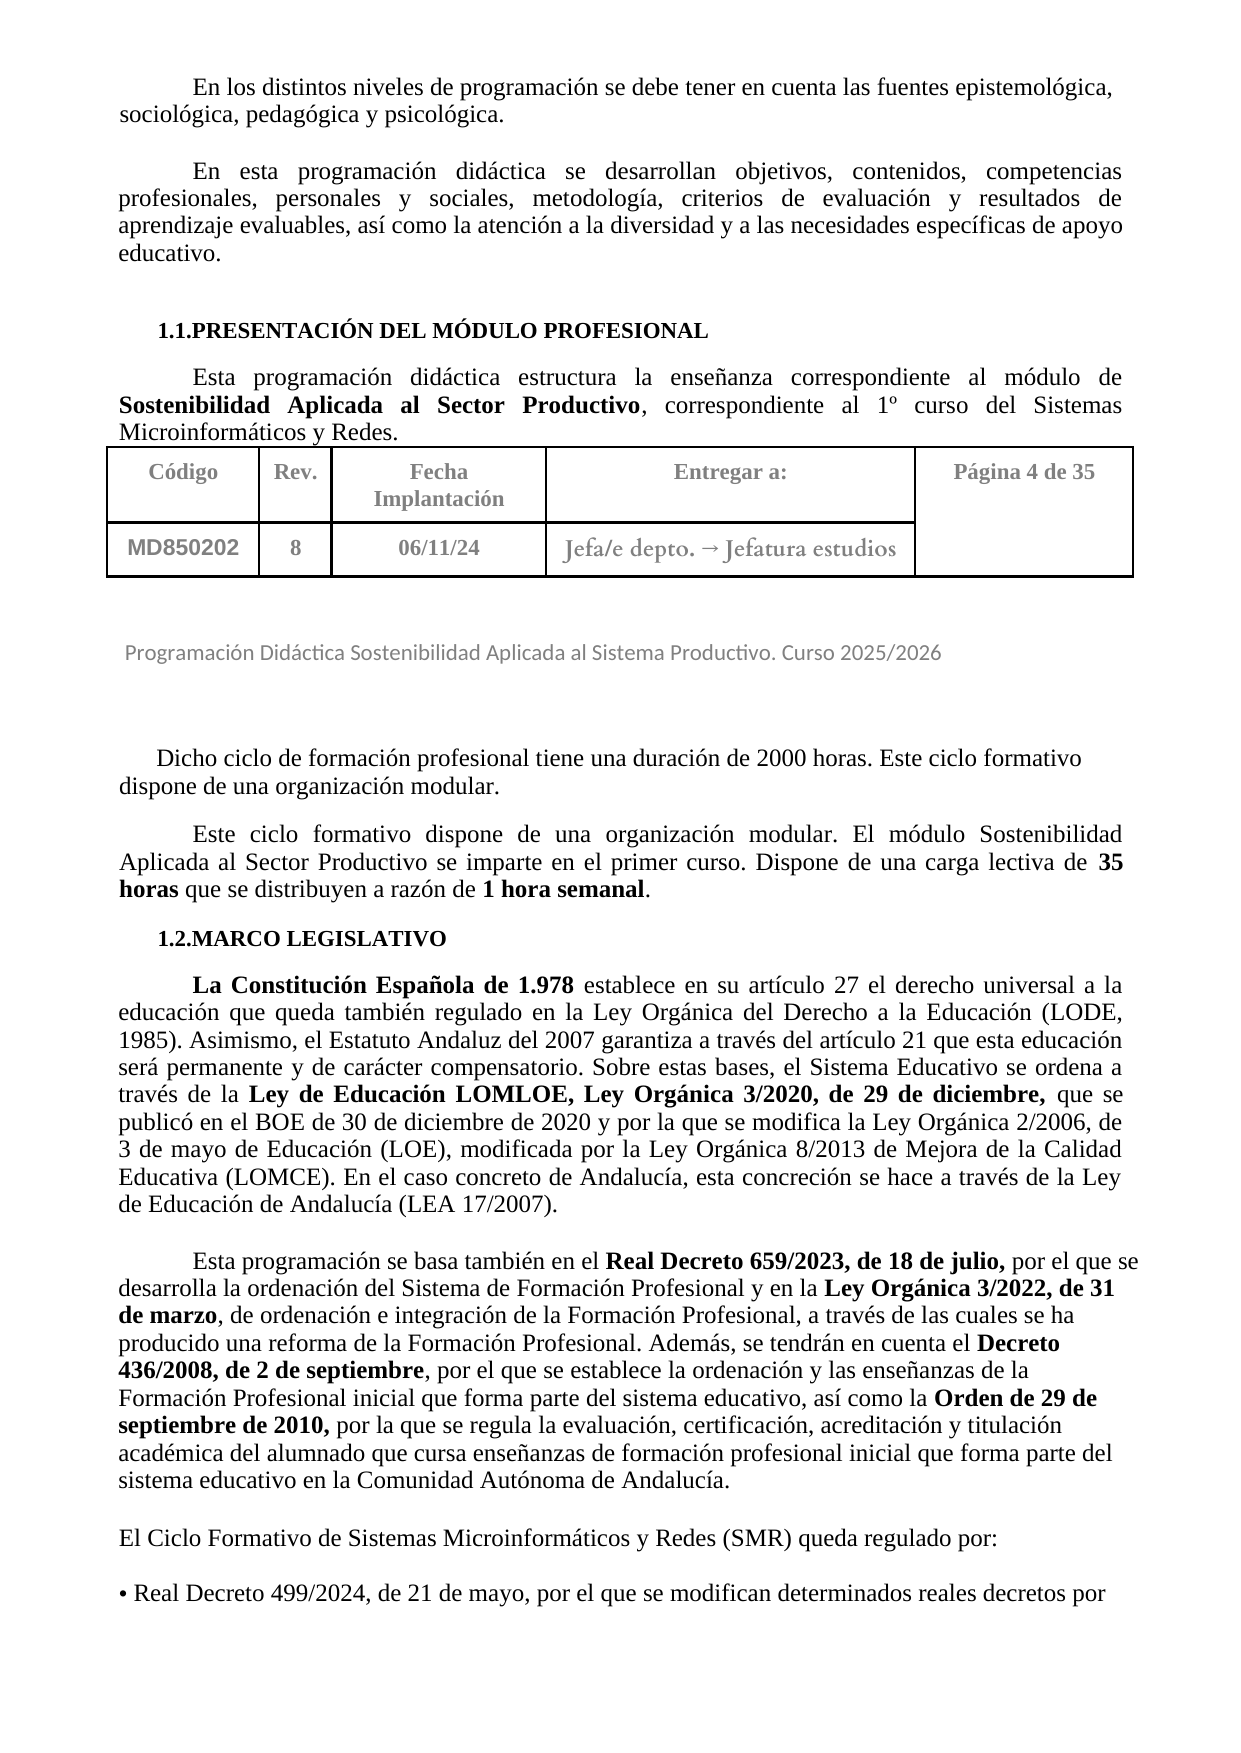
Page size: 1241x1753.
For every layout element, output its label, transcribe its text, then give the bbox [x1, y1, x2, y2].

text 1.2.MARCO LEGISLATIVO [157, 925, 1166, 951]
text En esta programación didáctica se desarrollan objetivos, contenidos, competencias profesionales, personales y sociales, metodología, criterios de evaluación y resultados de aprendizaje evaluables, así como la atención a la diversidad y a las necesidades específicas de apoyo educativo. [118, 157, 1123, 267]
text El Ciclo Formativo de Sistemas Microinformáticos y Redes (SMR) queda regulado por: [119, 1523, 1166, 1552]
table_cell 06/11/24 [333, 524, 545, 575]
table_header Código [108, 448, 258, 521]
table_cell MD850202 [108, 524, 258, 575]
text Programación Didáctica Sostenibilidad Aplicada al Sistema Productivo. Curso 2025/2026 [124, 638, 1166, 666]
table_header Página 4 de 35 [916, 448, 1132, 575]
table_header Entregar a: [547, 448, 914, 521]
text Esta programación didáctica estructura la enseñanza correspondiente al módulo de Sostenibilidad Aplicada al Sector Productivo, correspondiente al 1º curso del Sistemas Microinformáticos y Redes. [119, 364, 1123, 446]
text 1.1.PRESENTACIÓN DEL MÓDULO PROFESIONAL [157, 317, 1166, 343]
table_cell 8 [260, 524, 330, 575]
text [119, 1580, 1123, 1607]
text Esta programación se basa también en el Real Decreto 659/2023, de 18 de julio, por el que se desarrolla la ordenación del Sistema de Formación Profesional y en la Ley Orgánica 3/2022, de 31 de marzo, de ordenación e integración de la Formación Profesional, a través de las cuales se ha producido una reforma de la Formación Profesional. Además, se tendrán en cuenta el Decreto 436/2008, de 2 de septiembre, por el que se establece la ordenación y las enseñanzas de la Formación Profesional inicial que forma parte del sistema educativo, así como la Orden de 29 de septiembre de 2010, por la que se regula la evaluación, certificación, acreditación y titulación académica del alumnado que cursa enseñanzas de formación profesional inicial que forma parte del sistema educativo en la Comunidad Autónoma de Andalucía. [118, 1247, 1139, 1494]
text Dicho ciclo de formación profesional tiene una duración de 2000 horas. Este ciclo formativo dispone de una organización modular. [119, 745, 1123, 800]
table_cell Jefa/e depto. → Jefatura estudios [547, 524, 914, 575]
text En los distintos niveles de programación se debe tener en cuenta las fuentes epistemológica, sociológica, pedagógica y psicológica. [119, 73, 1122, 128]
text La Constitución Española de 1.978 establece en su artículo 27 el derecho universal a la educación que queda también regulado en la Ley Orgánica del Derecho a la Educación (LODE, 1985). Asimismo, el Estatuto Andaluz del 2007 garantiza a través del artículo 21 que esta educación será permanente y de carácter compensatorio. Sobre estas bases, el Sistema Educativo se ordena a través de la Ley de Educación LOMLOE, Ley Orgánica 3/2020, de 29 de diciembre, que se publicó en el BOE de 30 de diciembre de 2020 y por la que se modifica la Ley Orgánica 2/2006, de 3 de mayo de Educación (LOE), modificada por la Ley Orgánica 8/2013 de Mejora de la Calidad Educativa (LOMCE). En el caso concreto de Andalucía, esta concreción se hace a través de la Ley de Educación de Andalucía (LEA 17/2007). [118, 971, 1123, 1218]
text Este ciclo formativo dispone de una organización modular. El módulo Sostenibilidad Aplicada al Sector Productivo se imparte en el primer curso. Dispone de una carga lectiva de 35 horas que se distribuyen a razón de 1 hora semanal. [119, 821, 1123, 903]
table_header Fecha Implantación [333, 448, 545, 521]
table_header Rev. [260, 448, 330, 521]
